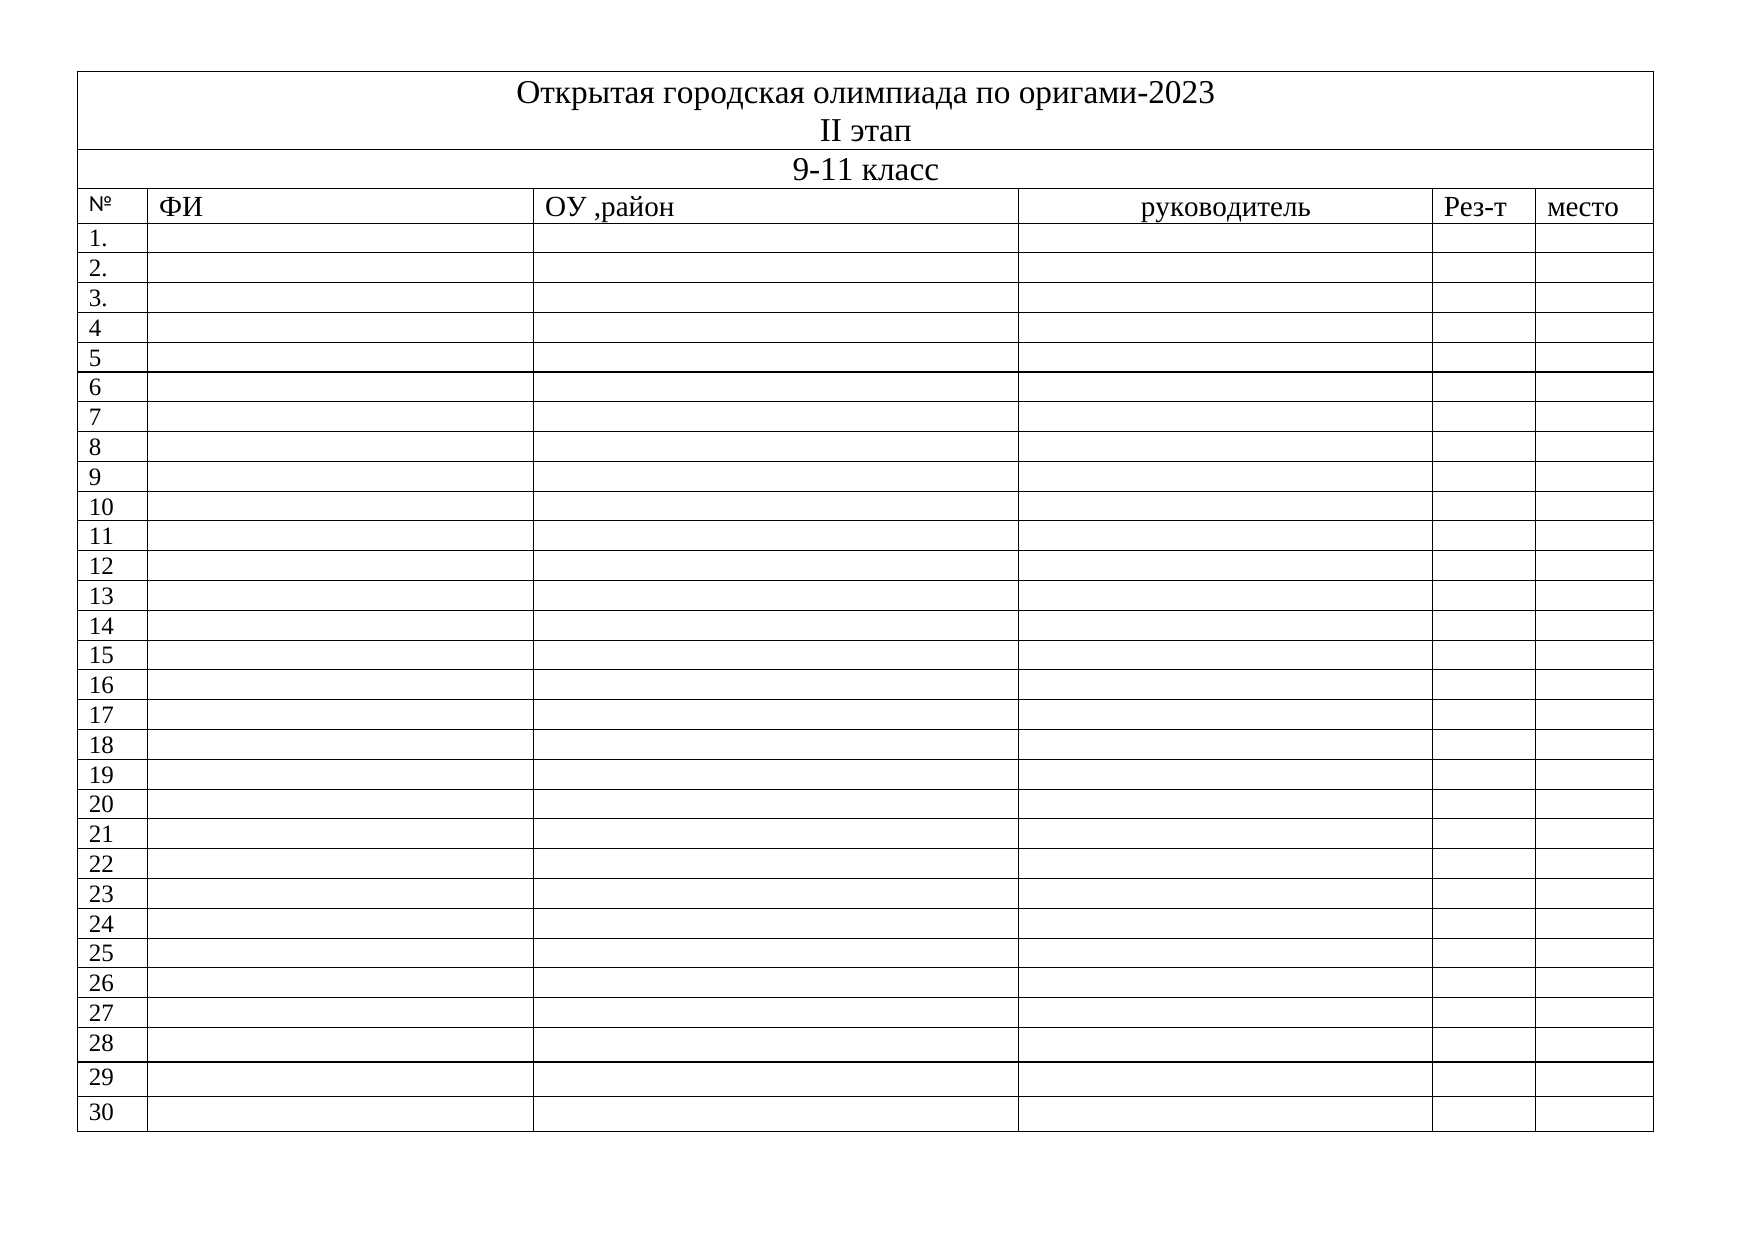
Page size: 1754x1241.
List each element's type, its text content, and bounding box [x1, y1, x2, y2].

table_cell [1019, 641, 1432, 669]
table_cell [1019, 939, 1432, 967]
table_cell [1433, 521, 1535, 550]
table_cell [1433, 402, 1535, 431]
table_cell [1433, 283, 1535, 312]
table_cell [534, 432, 1018, 461]
table_cell [1019, 521, 1432, 550]
table_cell [1536, 611, 1653, 639]
table_cell [1433, 224, 1535, 252]
table_cell [1536, 402, 1653, 431]
table_cell [534, 343, 1018, 371]
table_cell [148, 224, 533, 252]
table_cell [148, 373, 533, 401]
table_cell [148, 462, 533, 491]
table_cell [1019, 402, 1432, 431]
table_cell [1433, 790, 1535, 818]
table_cell [1433, 373, 1535, 401]
table_cell [1019, 879, 1432, 908]
table_cell [148, 670, 533, 699]
table_cell [534, 879, 1018, 908]
table_cell 18 [78, 730, 147, 759]
table_cell [534, 373, 1018, 401]
table_cell [1019, 700, 1432, 729]
table_cell [1019, 1063, 1432, 1096]
table_cell [1536, 819, 1653, 848]
table_cell [148, 521, 533, 550]
table_cell [534, 1028, 1018, 1061]
table_cell 6 [78, 373, 147, 401]
table_cell [148, 939, 533, 967]
table_cell 11 [78, 521, 147, 550]
table_cell руководитель [1019, 189, 1432, 222]
table_cell 28 [78, 1028, 147, 1061]
table_cell [534, 253, 1018, 282]
table_cell [148, 283, 533, 312]
table_cell [534, 1097, 1018, 1131]
table_cell [534, 670, 1018, 699]
table_cell 9 [78, 462, 147, 491]
table_cell [1019, 849, 1432, 878]
table_cell ФИ [148, 189, 533, 222]
table_cell ОУ ,район [534, 189, 1018, 222]
table_cell [1019, 432, 1432, 461]
table_cell [1536, 253, 1653, 282]
table_cell 4 [78, 313, 147, 342]
table_cell [1433, 581, 1535, 610]
table_cell [148, 968, 533, 997]
table_cell [1019, 1028, 1432, 1061]
table_cell [148, 253, 533, 282]
table_cell 5 [78, 343, 147, 371]
table_cell [1019, 790, 1432, 818]
table_cell [534, 313, 1018, 342]
table_cell [534, 492, 1018, 520]
table_cell Открытая городская олимпиада по оригами-2023 II этап [78, 72, 1653, 148]
table_cell [534, 462, 1018, 491]
table_cell [1536, 968, 1653, 997]
table_cell [1019, 730, 1432, 759]
table_cell [534, 730, 1018, 759]
table_cell [1019, 343, 1432, 371]
table_cell 25 [78, 939, 147, 967]
table_cell 23 [78, 879, 147, 908]
table_cell [1536, 641, 1653, 669]
table_cell [1433, 253, 1535, 282]
table_cell [1536, 373, 1653, 401]
table_cell 24 [78, 909, 147, 937]
table_cell [534, 283, 1018, 312]
table_cell [1536, 343, 1653, 371]
table_cell [148, 313, 533, 342]
table_cell [1536, 700, 1653, 729]
table_cell 7 [78, 402, 147, 431]
table_cell [534, 521, 1018, 550]
table_cell [1433, 760, 1535, 788]
table_cell [1019, 373, 1432, 401]
table_cell [1433, 968, 1535, 997]
table_cell [1536, 760, 1653, 788]
table_cell [1019, 670, 1432, 699]
table_cell [1433, 1097, 1535, 1131]
table_cell [534, 939, 1018, 967]
table_cell [1019, 492, 1432, 520]
table_cell [1019, 819, 1432, 848]
table_cell [1019, 1097, 1432, 1131]
table_cell [534, 551, 1018, 580]
table_cell 19 [78, 760, 147, 788]
table_cell [1433, 343, 1535, 371]
table_cell 15 [78, 641, 147, 669]
table_cell [534, 1063, 1018, 1096]
table_cell [148, 551, 533, 580]
table_cell [1433, 700, 1535, 729]
table_cell [1433, 998, 1535, 1027]
table_cell [1019, 760, 1432, 788]
table_cell [1536, 849, 1653, 878]
table_cell [148, 879, 533, 908]
table_cell [1433, 1028, 1535, 1061]
table_cell [148, 343, 533, 371]
table_cell [1433, 849, 1535, 878]
table_cell [1433, 551, 1535, 580]
table_cell [148, 402, 533, 431]
table_cell [1433, 462, 1535, 491]
table_cell [1536, 432, 1653, 461]
table_cell 1. [78, 224, 147, 252]
table_cell 29 [78, 1063, 147, 1096]
table_cell [1536, 462, 1653, 491]
table_cell 2. [78, 253, 147, 282]
table_cell [534, 968, 1018, 997]
table_cell [534, 581, 1018, 610]
table_cell [148, 611, 533, 639]
table_cell 10 [78, 492, 147, 520]
table_cell [148, 641, 533, 669]
table_cell [534, 402, 1018, 431]
table_cell [1536, 313, 1653, 342]
table_cell [148, 492, 533, 520]
table_cell [148, 581, 533, 610]
table_cell [534, 611, 1018, 639]
table_cell [148, 1097, 533, 1131]
table_cell № [78, 189, 147, 222]
table_cell [534, 909, 1018, 937]
table_cell [1433, 670, 1535, 699]
table_cell [534, 819, 1018, 848]
table_cell [148, 909, 533, 937]
table_cell [148, 790, 533, 818]
table_cell [534, 641, 1018, 669]
table_cell [534, 849, 1018, 878]
table_cell 14 [78, 611, 147, 639]
table_cell [1019, 581, 1432, 610]
table_cell [1019, 462, 1432, 491]
table_cell [1536, 283, 1653, 312]
table_cell [1433, 819, 1535, 848]
table_cell [1536, 581, 1653, 610]
table_cell 13 [78, 581, 147, 610]
table_cell [1433, 730, 1535, 759]
table_cell 12 [78, 551, 147, 580]
table_cell [148, 849, 533, 878]
table_cell 17 [78, 700, 147, 729]
table_cell [1019, 909, 1432, 937]
table_cell 9-11 класс [78, 150, 1653, 188]
table_cell [1536, 224, 1653, 252]
table_cell [534, 998, 1018, 1027]
table_cell 22 [78, 849, 147, 878]
table_cell [1536, 1097, 1653, 1131]
table_cell [1433, 611, 1535, 639]
table_cell [1433, 909, 1535, 937]
table_cell [1433, 879, 1535, 908]
table_cell [1536, 998, 1653, 1027]
table_cell [1019, 253, 1432, 282]
table_cell [1433, 432, 1535, 461]
table_cell [1433, 641, 1535, 669]
table_cell [1433, 492, 1535, 520]
table_cell 30 [78, 1097, 147, 1131]
table_cell [1019, 968, 1432, 997]
table_cell [148, 1063, 533, 1096]
table_cell [1019, 551, 1432, 580]
table_cell [534, 700, 1018, 729]
table_cell место [1536, 189, 1653, 222]
table_cell [1019, 283, 1432, 312]
table_cell [1019, 224, 1432, 252]
table_cell [1433, 313, 1535, 342]
table_cell [148, 760, 533, 788]
table_cell [1536, 1063, 1653, 1096]
table_cell [1433, 1063, 1535, 1096]
table_cell [148, 998, 533, 1027]
table_cell 16 [78, 670, 147, 699]
table_cell [148, 819, 533, 848]
table_cell 3. [78, 283, 147, 312]
table_cell [1536, 730, 1653, 759]
table_cell [1433, 939, 1535, 967]
table_cell [1536, 879, 1653, 908]
table_cell [534, 760, 1018, 788]
table_cell [1019, 313, 1432, 342]
table_cell [1536, 670, 1653, 699]
table_cell [1536, 909, 1653, 937]
table_cell [534, 224, 1018, 252]
table_cell 8 [78, 432, 147, 461]
table_cell [1536, 551, 1653, 580]
table_cell 20 [78, 790, 147, 818]
table_cell [148, 1028, 533, 1061]
table_cell [534, 790, 1018, 818]
table_cell [1536, 790, 1653, 818]
table_cell 21 [78, 819, 147, 848]
table_cell [1019, 998, 1432, 1027]
table_cell [148, 730, 533, 759]
table_cell [1019, 611, 1432, 639]
table_cell [1536, 1028, 1653, 1061]
table_cell [1536, 492, 1653, 520]
table_cell [148, 432, 533, 461]
table_cell 26 [78, 968, 147, 997]
table_cell [1536, 939, 1653, 967]
table_cell [148, 700, 533, 729]
table_cell 27 [78, 998, 147, 1027]
table_cell [1536, 521, 1653, 550]
table_cell Рез-т [1433, 189, 1535, 222]
